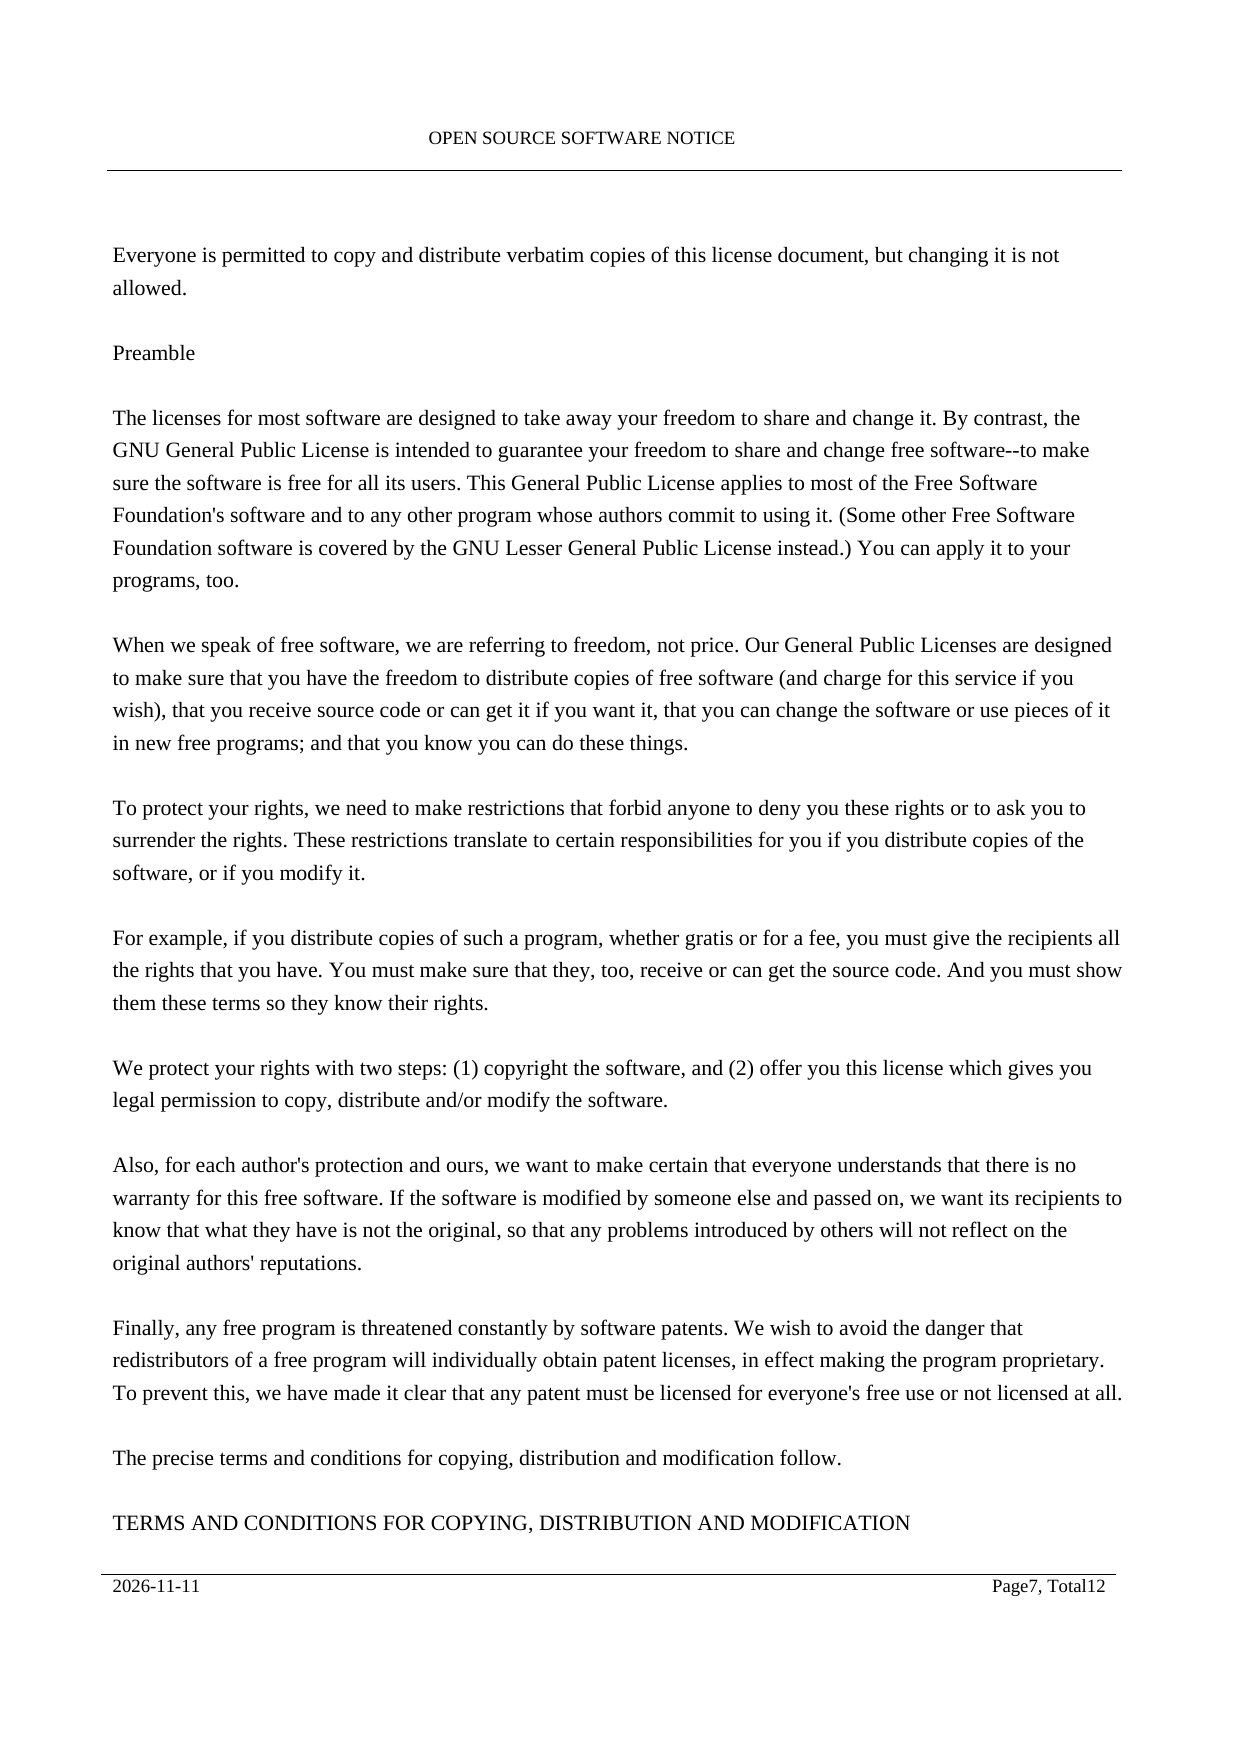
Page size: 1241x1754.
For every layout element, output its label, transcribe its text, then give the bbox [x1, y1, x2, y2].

text TERMS AND CONDITIONS FOR COPYING, DISTRIBUTION AND MODIFICATION [112, 1506, 1128, 1539]
text Also, for each author's protection and ours, we want to make certain that everyone understands that there is no warranty for this free software. If the software is modified by someone else and passed on, we want its recipients to know that what they have is not the original, so that any problems introduced by others will not reflect on the original authors' reputations. [112, 1149, 1128, 1279]
text The licenses for most software are designed to take away your freedom to share and change it. By contrast, the GNU General Public License is intended to guarantee your freedom to share and change free software--to make sure the software is free for all its users. This General Public License applies to most of the Free Software Foundation's software and to any other program whose authors commit to using it. (Some other Free Software Foundation software is covered by the GNU Lesser General Public License instead.) You can apply it to your programs, too. [112, 401, 1128, 596]
text We protect your rights with two steps: (1) copyright the software, and (2) offer you this license which gives you legal permission to copy, distribute and/or modify the software. [112, 1051, 1128, 1116]
text To protect your rights, we need to make restrictions that forbid anyone to deny you these rights or to ask you to surrender the rights. These restrictions translate to certain responsibilities for you if you distribute copies of the software, or if you modify it. [112, 791, 1128, 889]
text For example, if you distribute copies of such a program, whether gratis or for a fee, you must give the recipients all the rights that you have. You must make sure that they, too, receive or can get the source code. And you must show them these terms so they know their rights. [112, 921, 1128, 1019]
text Everyone is permitted to copy and distribute verbatim copies of this license document, but changing it is not allowed. [112, 239, 1128, 304]
text When we speak of free software, we are referring to freedom, not price. Our General Public Licenses are designed to make sure that you have the freedom to distribute copies of free software (and charge for this service if you wish), that you receive source code or can get it if you want it, that you can change the software or use pieces of it in new free programs; and that you know you can do these things. [112, 629, 1128, 759]
text Preamble [112, 336, 1128, 369]
text Finally, any free program is threatened constantly by software patents. We wish to avoid the danger that redistributors of a free program will individually obtain patent licenses, in effect making the program proprietary. To prevent this, we have made it clear that any patent must be licensed for everyone's free use or not licensed at all. [112, 1311, 1128, 1409]
text The precise terms and conditions for copying, distribution and modification follow. [112, 1441, 1128, 1474]
